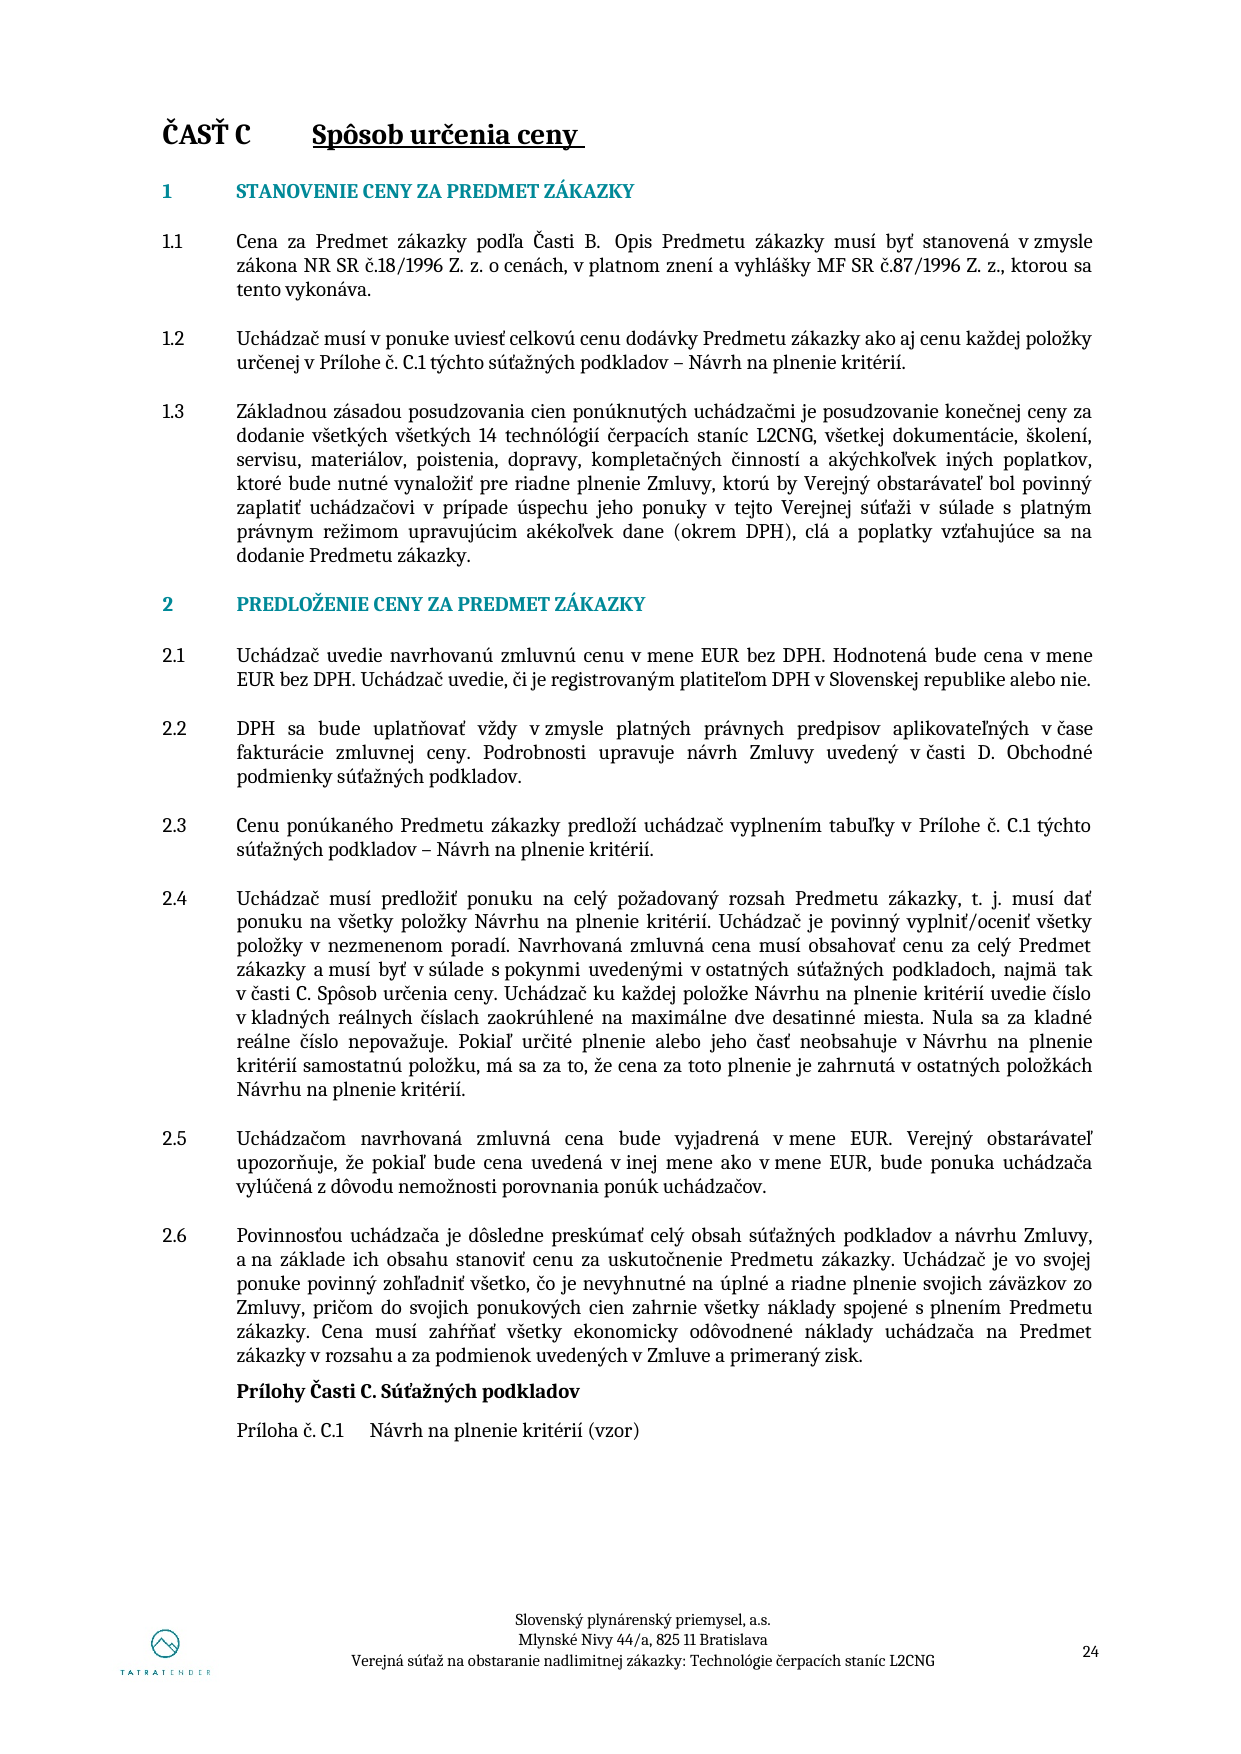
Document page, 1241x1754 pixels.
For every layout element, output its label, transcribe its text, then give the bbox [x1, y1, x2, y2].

subtitle Uchádzač musí v ponuke uviesť celkovú cenu dodávky Predmetu zákazky ako aj cenu každej položky určenej v Prílohe č. C.1 týchto súťažných podkladov – Návrh na plnenie kritérií. [162, 327, 1093, 375]
subtitle Uchádzač uvedie navrhovanú zmluvnú cenu v mene EUR bez DPH. Hodnotená bude cena v mene EUR bez DPH. Uchádzač uvedie, či je registrovaným platiteľom DPH v Slovenskej republike alebo nie. [162, 643, 1093, 691]
subtitle Povinnosťou uchádzača je dôsledne preskúmať celý obsah súťažných podkladov a návrhu Zmluvy, a na základe ich obsahu stanoviť cenu za uskutočnenie Predmetu zákazky. Uchádzač je vo svojej ponuke povinný zohľadniť všetko, čo je nevyhnutné na úplné a riadne plnenie svojich záväzkov zo Zmluvy, pričom do svojich ponukových cien zahrnie všetky náklady spojené s plnením Predmetu zákazky. Cena musí zahŕňať všetky ekonomicky odôvodnené náklady uchádzača na Predmet zákazky v rozsahu a za podmienok uvedených v Zmluve a primeraný zisk. [162, 1224, 1093, 1367]
text Prílohy Časti C. Súťažných podkladov [236, 1380, 1093, 1404]
subtitle Spôsob určenia ceny [162, 118, 1093, 152]
subtitle Cena za Predmet zákazky podľa Časti B. Opis Predmetu zákazky musí byť stanovená v zmysle zákona NR SR č.18/1996 Z. z. o cenách, v platnom znení a vyhlášky MF SR č.87/1996 Z. z., ktorou sa tento vykonáva. [162, 230, 1093, 302]
subtitle Stanovenie ceny za Predmet zákazky [162, 179, 1093, 203]
text Príloha č. C.1 Návrh na plnenie kritérií (vzor) [236, 1418, 1093, 1442]
subtitle Predloženie ceny za Predmet zákazky [162, 593, 1093, 617]
subtitle Cenu ponúkaného Predmetu zákazky predloží uchádzač vyplnením tabuľky v Prílohe č. C.1 týchto súťažných podkladov – Návrh na plnenie kritérií. [162, 813, 1093, 861]
picture [99, 1605, 231, 1699]
subtitle Základnou zásadou posudzovania cien ponúknutých uchádzačmi je posudzovanie konečnej ceny za dodanie všetkých všetkých 14 technólógií čerpacích staníc L2CNG, všetkej dokumentácie, školení, servisu, materiálov, poistenia, dopravy, kompletačných činností a akýchkoľvek iných poplatkov, ktoré bude nutné vynaložiť pre riadne plnenie Zmluvy, ktorú by Verejný obstarávateľ bol povinný zaplatiť uchádzačovi v prípade úspechu jeho ponuky v tejto Verejnej súťaži v súlade s platným právnym režimom upravujúcim akékoľvek dane (okrem DPH), clá a poplatky vzťahujúce sa na dodanie Predmetu zákazky. [162, 400, 1093, 568]
subtitle Uchádzač musí predložiť ponuku na celý požadovaný rozsah Predmetu zákazky, t. j. musí dať ponuku na všetky položky Návrhu na plnenie kritérií. Uchádzač je povinný vyplniť/oceniť všetky položky v nezmenenom poradí. Navrhovaná zmluvná cena musí obsahovať cenu za celý Predmet zákazky a musí byť v súlade s pokynmi uvedenými v ostatných súťažných podkladoch, najmä tak v časti C. Spôsob určenia ceny. Uchádzač ku každej položke Návrhu na plnenie kritérií uvedie číslo v kladných reálnych číslach zaokrúhlené na maximálne dve desatinné miesta. Nula sa za kladné reálne číslo nepovažuje. Pokiaľ určité plnenie alebo jeho časť neobsahuje v Návrhu na plnenie kritérií samostatnú položku, má sa za to, že cena za toto plnenie je zahrnutá v ostatných položkách Návrhu na plnenie kritérií. [162, 886, 1093, 1102]
subtitle DPH sa bude uplatňovať vždy v zmysle platných právnych predpisov aplikovateľných v čase fakturácie zmluvnej ceny. Podrobnosti upravuje návrh Zmluvy uvedený v časti D. Obchodné podmienky súťažných podkladov. [162, 716, 1093, 788]
subtitle Uchádzačom navrhovaná zmluvná cena bude vyjadrená v mene EUR. Verejný obstarávateľ upozorňuje, že pokiaľ bude cena uvedená v inej mene ako v mene EUR, bude ponuka uchádzača vylúčená z dôvodu nemožnosti porovnania ponúk uchádzačov. [162, 1127, 1093, 1199]
